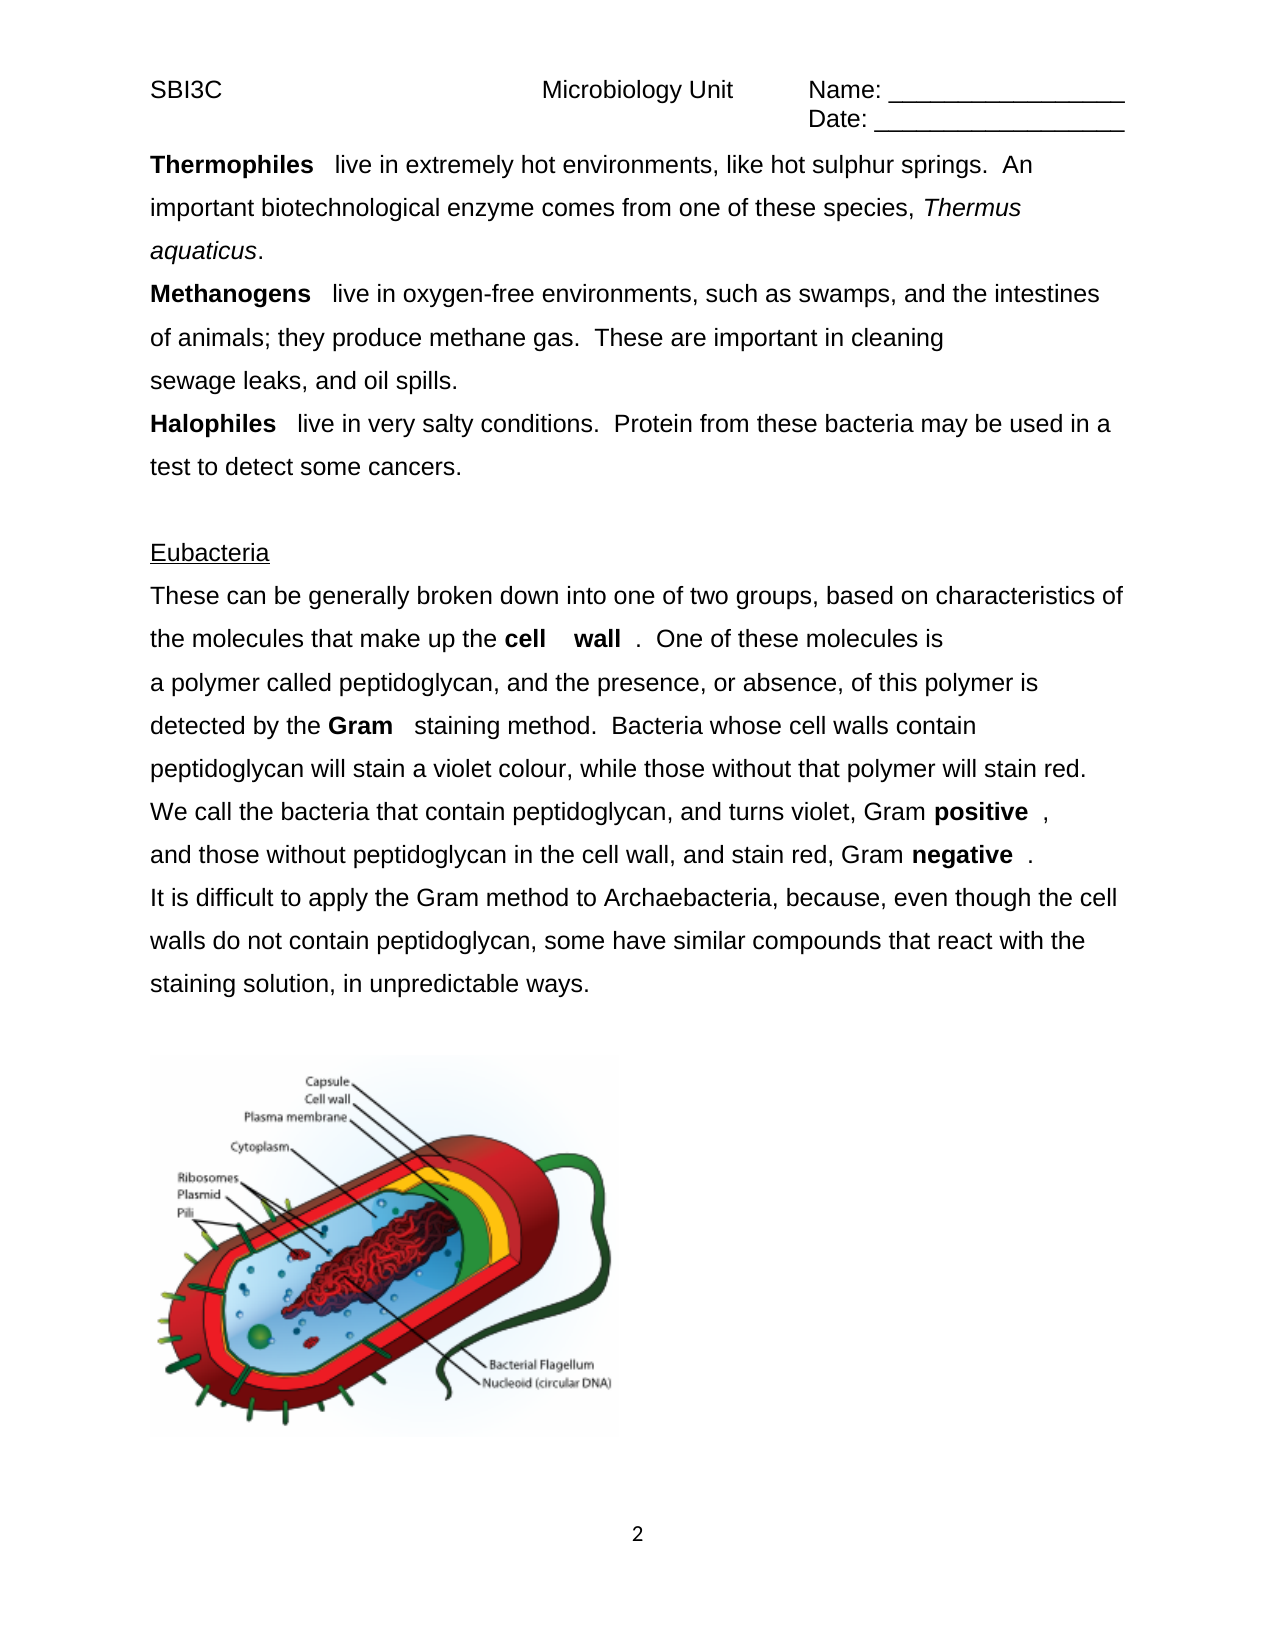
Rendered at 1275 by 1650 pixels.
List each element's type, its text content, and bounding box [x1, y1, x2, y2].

text It is difficult to apply the Gram method to Archaebacteria, because, even though the cell walls do not contain peptidoglycan, some have similar compounds that react with the staining solution, in unpredictable ways. [150, 883, 1125, 998]
text These can be generally broken down into one of two groups, based on characteristics of the molecules that make up the cell wall . One of these molecules is a polymer called peptidoglycan, and the presence, or absence, of this polymer is detected by the Gram staining method. Bacteria whose cell walls contain peptidoglycan will stain a violet colour, while those without that polymer will stain red. We call the bacteria that contain peptidoglycan, and turns violet, Gram positive , and those without peptidoglycan in the cell wall, and stain red, Gram negative . [150, 581, 1125, 869]
text Eubacteria [150, 538, 1125, 567]
text Methanogens live in oxygen-free environments, such as swamps, and the intestines of animals; they produce methane gas. These are important in cleaning sewage leaks, and oil spills. [150, 279, 1125, 394]
text Thermophiles live in extremely hot environments, like hot sulphur springs. An important biotechnological enzyme comes from one of these species, Thermus aquaticus. [150, 150, 1125, 265]
text Halophiles live in very salty conditions. Protein from these bacteria may be used in a test to detect some cancers. [150, 409, 1125, 481]
picture [150, 1055, 619, 1437]
